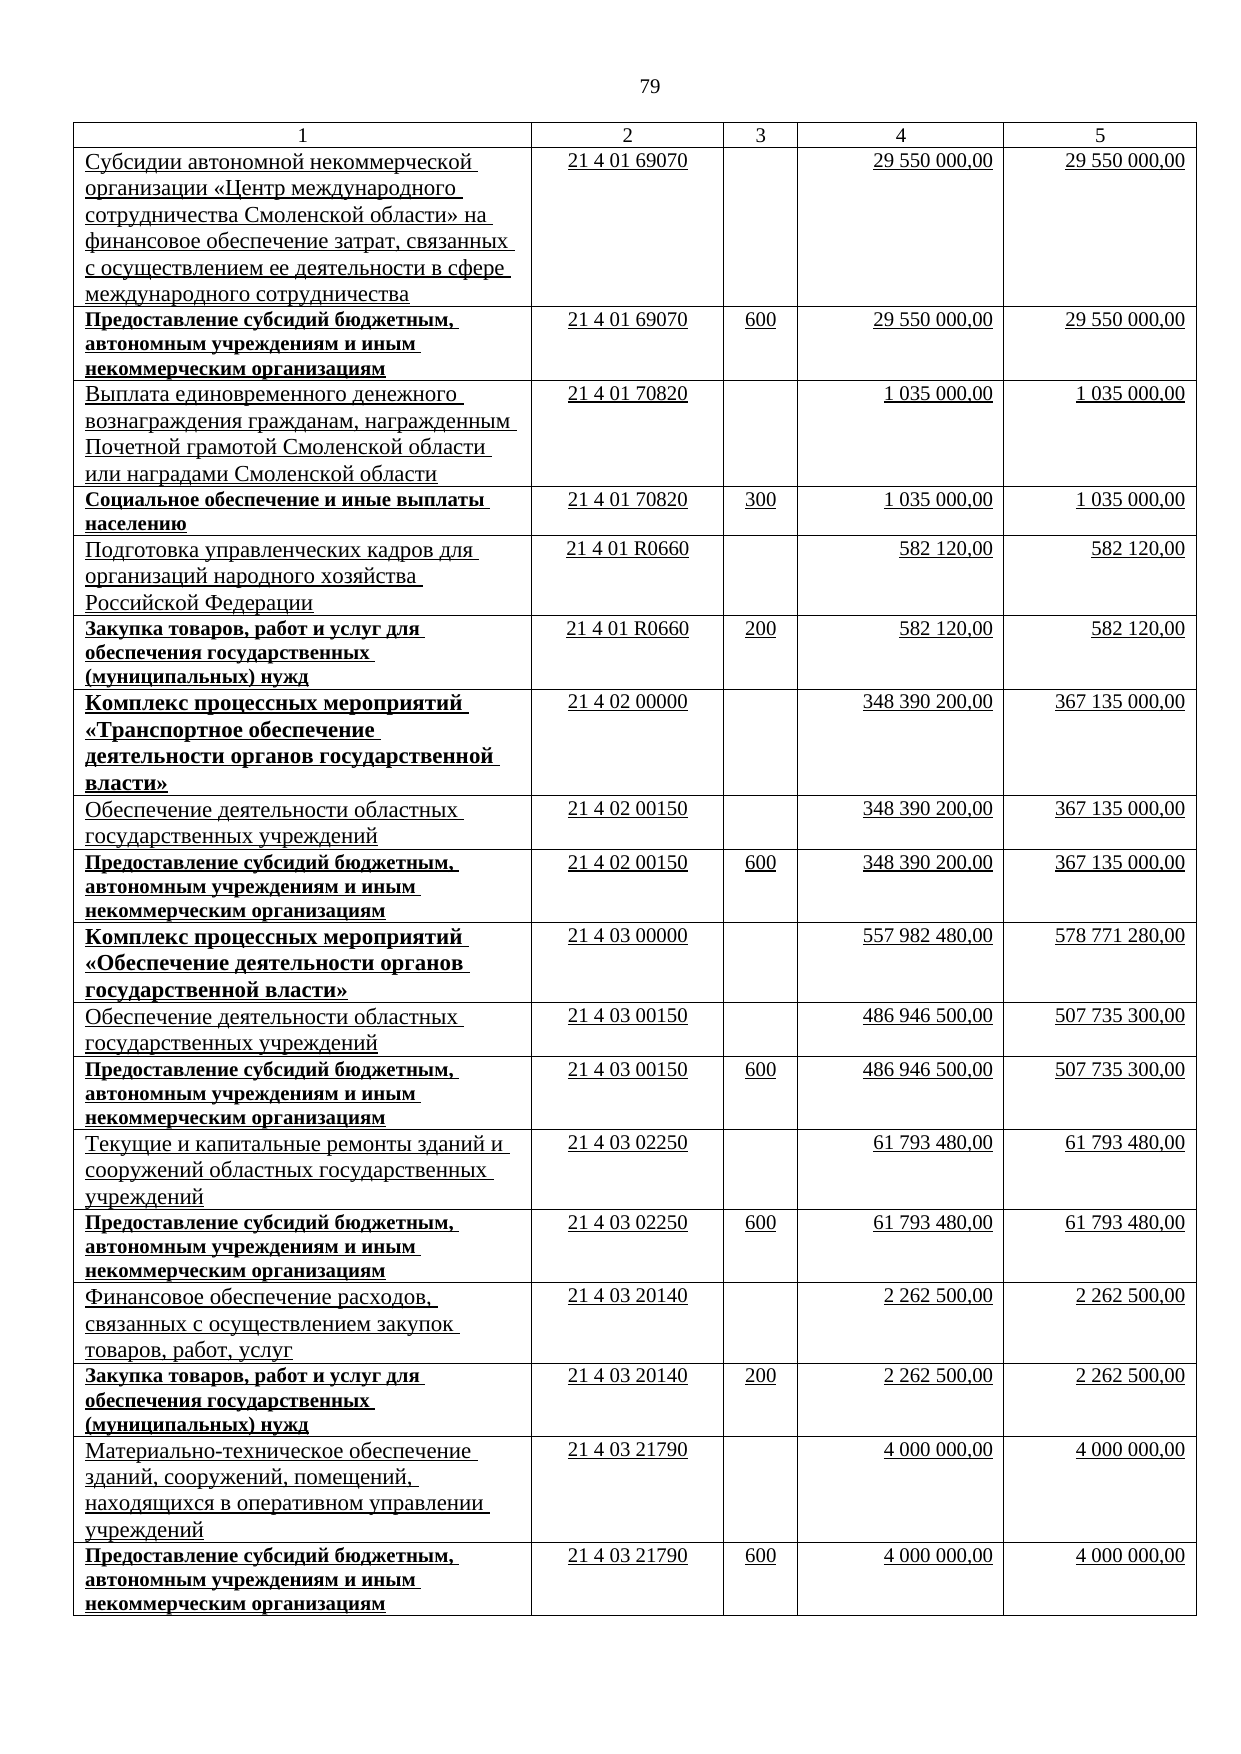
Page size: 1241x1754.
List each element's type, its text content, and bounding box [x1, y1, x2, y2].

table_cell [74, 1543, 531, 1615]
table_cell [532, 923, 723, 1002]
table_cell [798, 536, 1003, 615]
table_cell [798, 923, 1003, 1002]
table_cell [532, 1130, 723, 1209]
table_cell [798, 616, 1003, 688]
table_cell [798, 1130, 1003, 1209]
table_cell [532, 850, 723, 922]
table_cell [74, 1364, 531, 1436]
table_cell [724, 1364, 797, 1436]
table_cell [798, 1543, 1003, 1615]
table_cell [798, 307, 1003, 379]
table_header 5 [1004, 123, 1196, 147]
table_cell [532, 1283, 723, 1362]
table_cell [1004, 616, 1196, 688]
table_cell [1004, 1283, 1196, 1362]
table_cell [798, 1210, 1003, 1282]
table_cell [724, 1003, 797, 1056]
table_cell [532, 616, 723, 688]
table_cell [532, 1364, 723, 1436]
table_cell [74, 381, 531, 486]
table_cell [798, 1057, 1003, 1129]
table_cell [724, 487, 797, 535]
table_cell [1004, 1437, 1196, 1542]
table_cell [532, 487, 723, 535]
table_header 1 [74, 123, 531, 147]
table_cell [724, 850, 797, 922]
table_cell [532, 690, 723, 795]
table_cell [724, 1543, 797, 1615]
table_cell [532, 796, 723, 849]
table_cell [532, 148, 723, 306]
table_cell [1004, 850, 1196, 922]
table_header 4 [798, 123, 1003, 147]
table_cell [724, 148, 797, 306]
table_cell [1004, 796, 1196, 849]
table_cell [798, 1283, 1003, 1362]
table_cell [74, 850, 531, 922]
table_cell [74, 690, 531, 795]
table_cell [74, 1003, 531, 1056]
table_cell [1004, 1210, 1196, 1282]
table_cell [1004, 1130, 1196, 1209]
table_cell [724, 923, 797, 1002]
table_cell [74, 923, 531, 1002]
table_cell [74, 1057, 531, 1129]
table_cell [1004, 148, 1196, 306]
table_header 3 [724, 123, 797, 147]
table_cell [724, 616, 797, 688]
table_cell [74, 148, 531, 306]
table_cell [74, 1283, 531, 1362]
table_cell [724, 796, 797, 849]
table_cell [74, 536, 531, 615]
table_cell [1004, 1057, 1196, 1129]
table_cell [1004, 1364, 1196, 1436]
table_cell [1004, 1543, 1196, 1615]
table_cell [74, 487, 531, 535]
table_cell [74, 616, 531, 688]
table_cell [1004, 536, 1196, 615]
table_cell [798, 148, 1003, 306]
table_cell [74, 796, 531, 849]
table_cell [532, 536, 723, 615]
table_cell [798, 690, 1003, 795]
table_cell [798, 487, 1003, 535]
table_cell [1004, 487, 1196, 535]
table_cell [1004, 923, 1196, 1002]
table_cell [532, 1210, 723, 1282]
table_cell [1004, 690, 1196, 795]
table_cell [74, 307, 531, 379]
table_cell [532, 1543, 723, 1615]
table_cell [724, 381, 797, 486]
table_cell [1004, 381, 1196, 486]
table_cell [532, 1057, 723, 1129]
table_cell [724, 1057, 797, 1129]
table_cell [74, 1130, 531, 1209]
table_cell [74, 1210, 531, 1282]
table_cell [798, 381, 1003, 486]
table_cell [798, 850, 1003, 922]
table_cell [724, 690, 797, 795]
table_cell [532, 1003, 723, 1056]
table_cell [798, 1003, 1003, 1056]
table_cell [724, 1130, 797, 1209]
table_header 2 [532, 123, 723, 147]
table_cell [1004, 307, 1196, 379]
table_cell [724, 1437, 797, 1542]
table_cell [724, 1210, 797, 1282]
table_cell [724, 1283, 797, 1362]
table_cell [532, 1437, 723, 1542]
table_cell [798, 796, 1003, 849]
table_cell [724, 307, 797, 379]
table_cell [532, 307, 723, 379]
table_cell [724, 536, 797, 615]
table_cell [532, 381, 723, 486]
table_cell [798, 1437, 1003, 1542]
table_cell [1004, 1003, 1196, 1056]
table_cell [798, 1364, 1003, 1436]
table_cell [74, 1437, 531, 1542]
